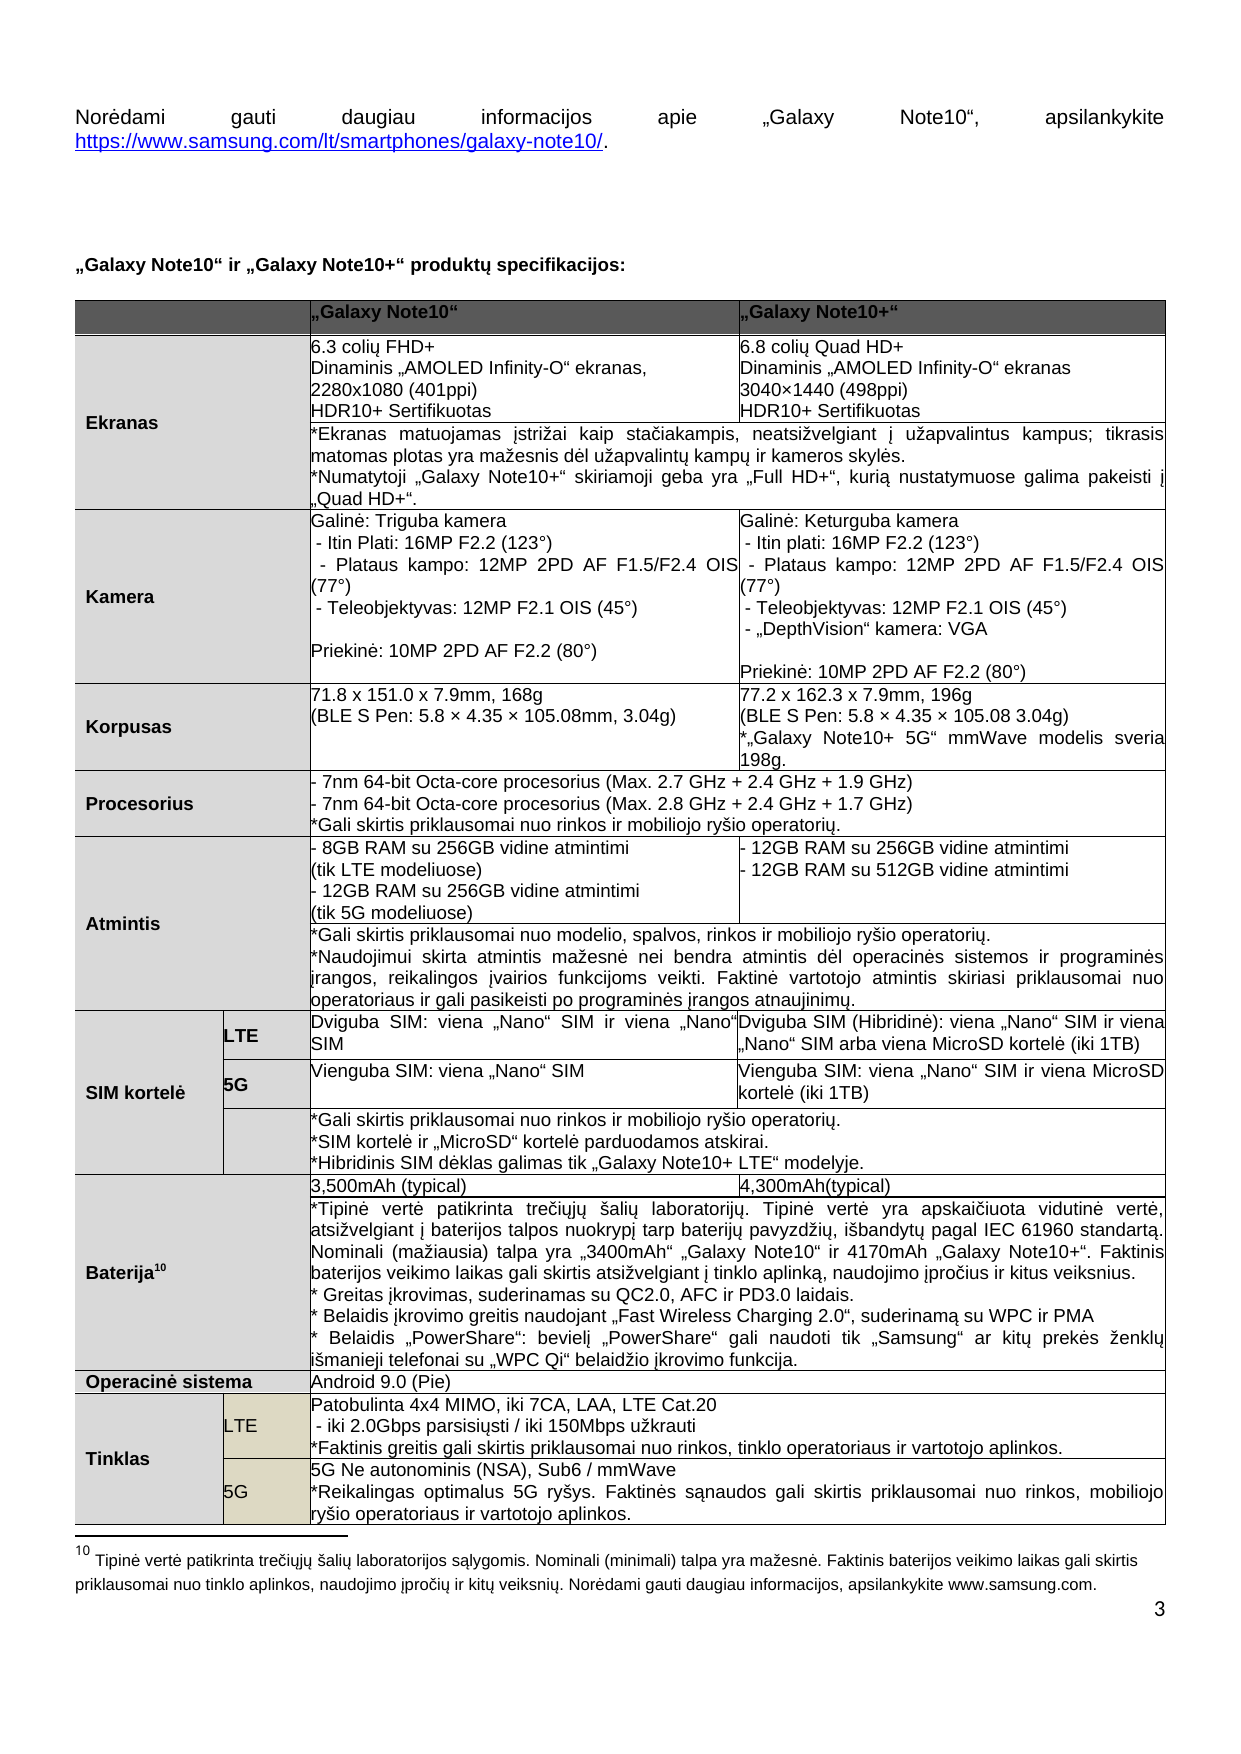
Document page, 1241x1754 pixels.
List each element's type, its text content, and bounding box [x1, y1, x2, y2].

table_cell 6.8 colių Quad HD+ Dinaminis „AMOLED Infinity-O“ ekranas 3040×1440 (498ppi) HDR10+ Sertifikuotas [740, 336, 1165, 422]
table_cell [224, 1109, 310, 1174]
table_cell *Ekranas matuojamas įstrižai kaip stačiakampis, neatsižvelgiant į užapvalintus kampus; tikrasis matomas plotas yra mažesnis dėl užapvalintų kampų ir kameros skylės. *Numatytoji „Galaxy Note10+“ skiriamoji geba yra „Full HD+“, kurią nustatymuose galima pakeisti į „Quad HD+“. [311, 423, 1165, 509]
table_cell LTE [224, 1394, 310, 1458]
table_cell Patobulinta 4x4 MIMO, iki 7CA, LAA, LTE Cat.20 - iki 2.0Gbps parsisiųsti / iki 150Mbps užkrauti *Faktinis greitis gali skirtis priklausomai nuo rinkos, tinklo operatoriaus ir vartotojo aplinkos. [311, 1394, 1165, 1458]
table_cell Baterija [75, 1175, 310, 1370]
table_cell Kamera [75, 510, 310, 683]
table_cell Android 9.0 (Pie) [311, 1371, 1165, 1392]
table_cell SIM kortelė [75, 1011, 223, 1174]
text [75, 105, 1165, 153]
table_cell 4,300mAh(typical) [740, 1175, 1165, 1196]
table_cell Galinė: Keturguba kamera - Itin plati: 16MP F2.2 (123°) - Plataus kampo: 12MP 2PD AF F1.5/F2.4 OIS (77°) - Teleobjektyvas: 12MP F2.1 OIS (45°) - „DepthVision“ kamera: VGA Priekinė: 10MP 2PD AF F2.2 (80°) [740, 510, 1165, 683]
table_header [75, 301, 310, 334]
table_cell Dviguba SIM: viena „Nano“ SIM ir viena „Nano“ SIM [311, 1011, 737, 1059]
table_cell Procesorius [75, 771, 310, 836]
table_header „Galaxy Note10+“ [740, 301, 1165, 334]
table_cell Vienguba SIM: viena „Nano“ SIM ir viena MicroSD kortelė (iki 1TB) [738, 1060, 1165, 1108]
table_cell LTE [224, 1011, 310, 1059]
table_cell *Tipinė vertė patikrinta trečiųjų šalių laboratorijų. Tipinė vertė yra apskaičiuota vidutinė vertė, atsižvelgiant į baterijos talpos nuokrypį tarp baterijų pavyzdžių, išbandytų pagal IEC 61960 standartą. Nominali (mažiausia) talpa yra „3400mAh“ „Galaxy Note10“ ir 4170mAh „Galaxy Note10+“. Faktinis baterijos veikimo laikas gali skirtis atsižvelgiant į tinklo aplinką, naudojimo įpročius ir kitus veiksnius. * Greitas įkrovimas, suderinamas su QC2.0, AFC ir PD3.0 laidais. * Belaidis įkrovimo greitis naudojant „Fast Wireless Charging 2.0“, suderinamą su WPC ir PMA * Belaidis „PowerShare“: bevielį „PowerShare“ gali naudoti tik „Samsung“ ar kitų prekės ženklų išmanieji telefonai su „WPC Qi“ belaidžio įkrovimo funkcija. [311, 1198, 1165, 1370]
text „Galaxy Note10“ ir „Galaxy Note10+“ produktų specifikacijos: [75, 253, 1165, 275]
table_cell 3,500mAh (typical) [311, 1175, 739, 1196]
table_cell 77.2 x 162.3 x 7.9mm, 196g (BLE S Pen: 5.8 × 4.35 × 105.08 3.04g) *„Galaxy Note10+ 5G“ mmWave modelis sveria 198g. [740, 684, 1165, 770]
table_cell *Gali skirtis priklausomai nuo rinkos ir mobiliojo ryšio operatorių. *SIM kortelė ir „MicroSD“ kortelė parduodamos atskirai. *Hibridinis SIM dėklas galimas tik „Galaxy Note10+ LTE“ modelyje. [311, 1109, 1165, 1174]
table_cell 5G [224, 1459, 310, 1524]
table_cell 5G Ne autonominis (NSA), Sub6 / mmWave *Reikalingas optimalus 5G ryšys. Faktinės sąnaudos gali skirtis priklausomai nuo rinkos, mobiliojo ryšio operatoriaus ir vartotojo aplinkos. [311, 1459, 1165, 1524]
table_cell - 7nm 64-bit Octa-core procesorius (Max. 2.7 GHz + 2.4 GHz + 1.9 GHz) - 7nm 64-bit Octa-core procesorius (Max. 2.8 GHz + 2.4 GHz + 1.7 GHz) *Gali skirtis priklausomai nuo rinkos ir mobiliojo ryšio operatorių. [311, 771, 1165, 836]
table_cell 5G [224, 1060, 310, 1108]
table_cell Operacinė sistema [75, 1371, 310, 1392]
table_cell Galinė: Triguba kamera - Itin Plati: 16MP F2.2 (123°) - Plataus kampo: 12MP 2PD AF F1.5/F2.4 OIS (77°) - Teleobjektyvas: 12MP F2.1 OIS (45°) Priekinė: 10MP 2PD AF F2.2 (80°) [311, 510, 739, 683]
table_cell Tinklas [75, 1394, 223, 1524]
table_cell *Gali skirtis priklausomai nuo modelio, spalvos, rinkos ir mobiliojo ryšio operatorių. *Naudojimui skirta atmintis mažesnė nei bendra atmintis dėl operacinės sistemos ir programinės įrangos, reikalingos įvairios funkcijoms veikti. Faktinė vartotojo atmintis skiriasi priklausomai nuo operatoriaus ir gali pasikeisti po programinės įrangos atnaujinimų. [311, 924, 1165, 1010]
table_cell Dviguba SIM (Hibridinė): viena „Nano“ SIM ir viena „Nano“ SIM arba viena MicroSD kortelė (iki 1TB) [738, 1011, 1165, 1059]
table_cell Atmintis [75, 837, 310, 1010]
table_cell Vienguba SIM: viena „Nano“ SIM [311, 1060, 737, 1108]
table_cell Ekranas [75, 336, 310, 509]
table_cell - 12GB RAM su 256GB vidine atmintimi - 12GB RAM su 512GB vidine atmintimi [740, 837, 1165, 923]
table_cell Korpusas [75, 684, 310, 770]
table_header „Galaxy Note10“ [311, 301, 739, 334]
table_cell - 8GB RAM su 256GB vidine atmintimi (tik LTE modeliuose) - 12GB RAM su 256GB vidine atmintimi (tik 5G modeliuose) [311, 837, 739, 923]
table_cell 6.3 colių FHD+ Dinaminis „AMOLED Infinity-O“ ekranas, 2280x1080 (401ppi) HDR10+ Sertifikuotas [311, 336, 739, 422]
table_cell 71.8 x 151.0 x 7.9mm, 168g (BLE S Pen: 5.8 × 4.35 × 105.08mm, 3.04g) [311, 684, 739, 770]
